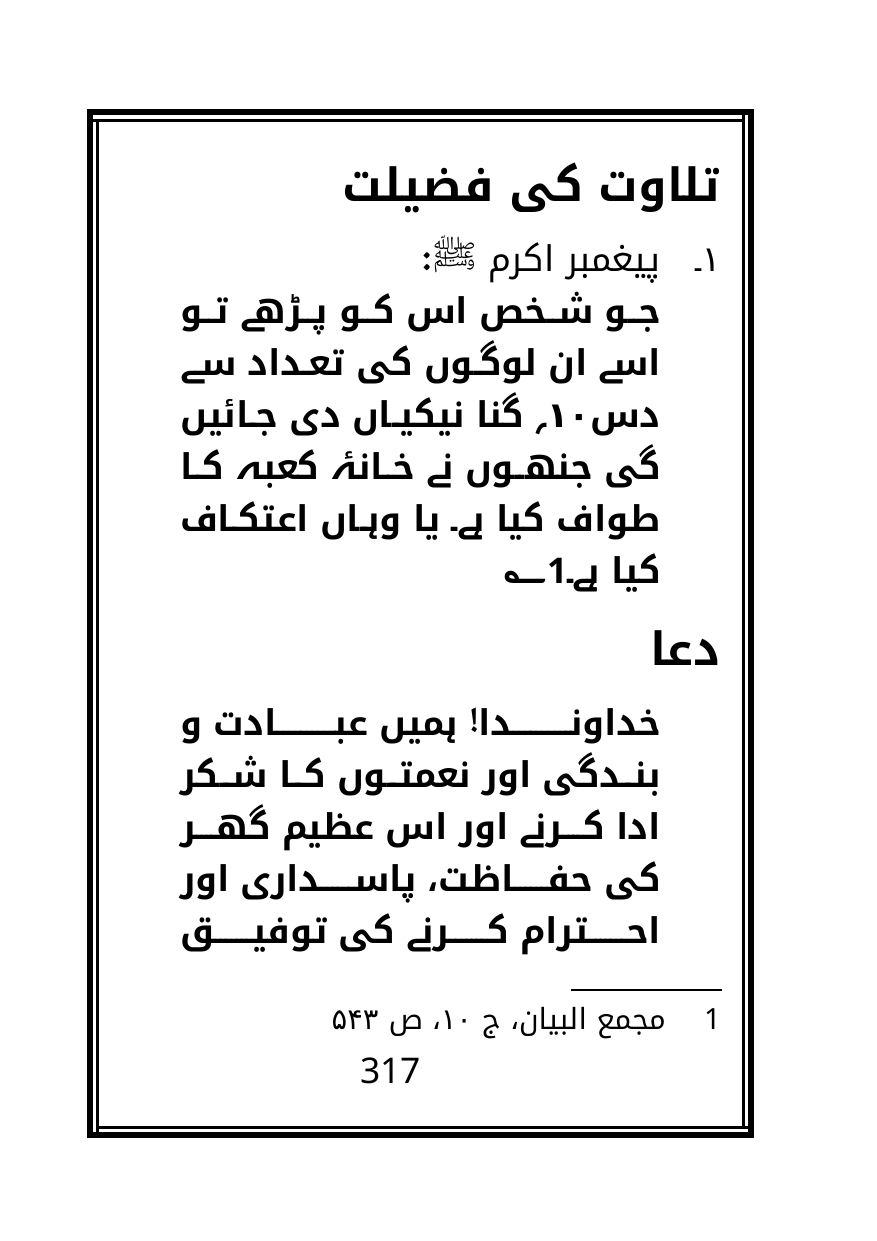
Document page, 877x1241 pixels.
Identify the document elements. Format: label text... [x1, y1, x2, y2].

subtitle دعا [120, 607, 721, 693]
text ۱۔ پیغمبر اکرم ﷺ: [120, 229, 721, 282]
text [180, 693, 661, 954]
subtitle تلاوت کی فضیلت [120, 142, 721, 229]
text جو شخص اس کو پڑھے تو اسے ان لوگوں کی تعداد سے دس۱۰؍ گنا نیکیاں دی جائیں گی جنھوں نے خانۂ کعبہ کا طواف کیا ہے۔ یا وہاں اعتکاف کیا ہے۔؎ [180, 282, 661, 594]
